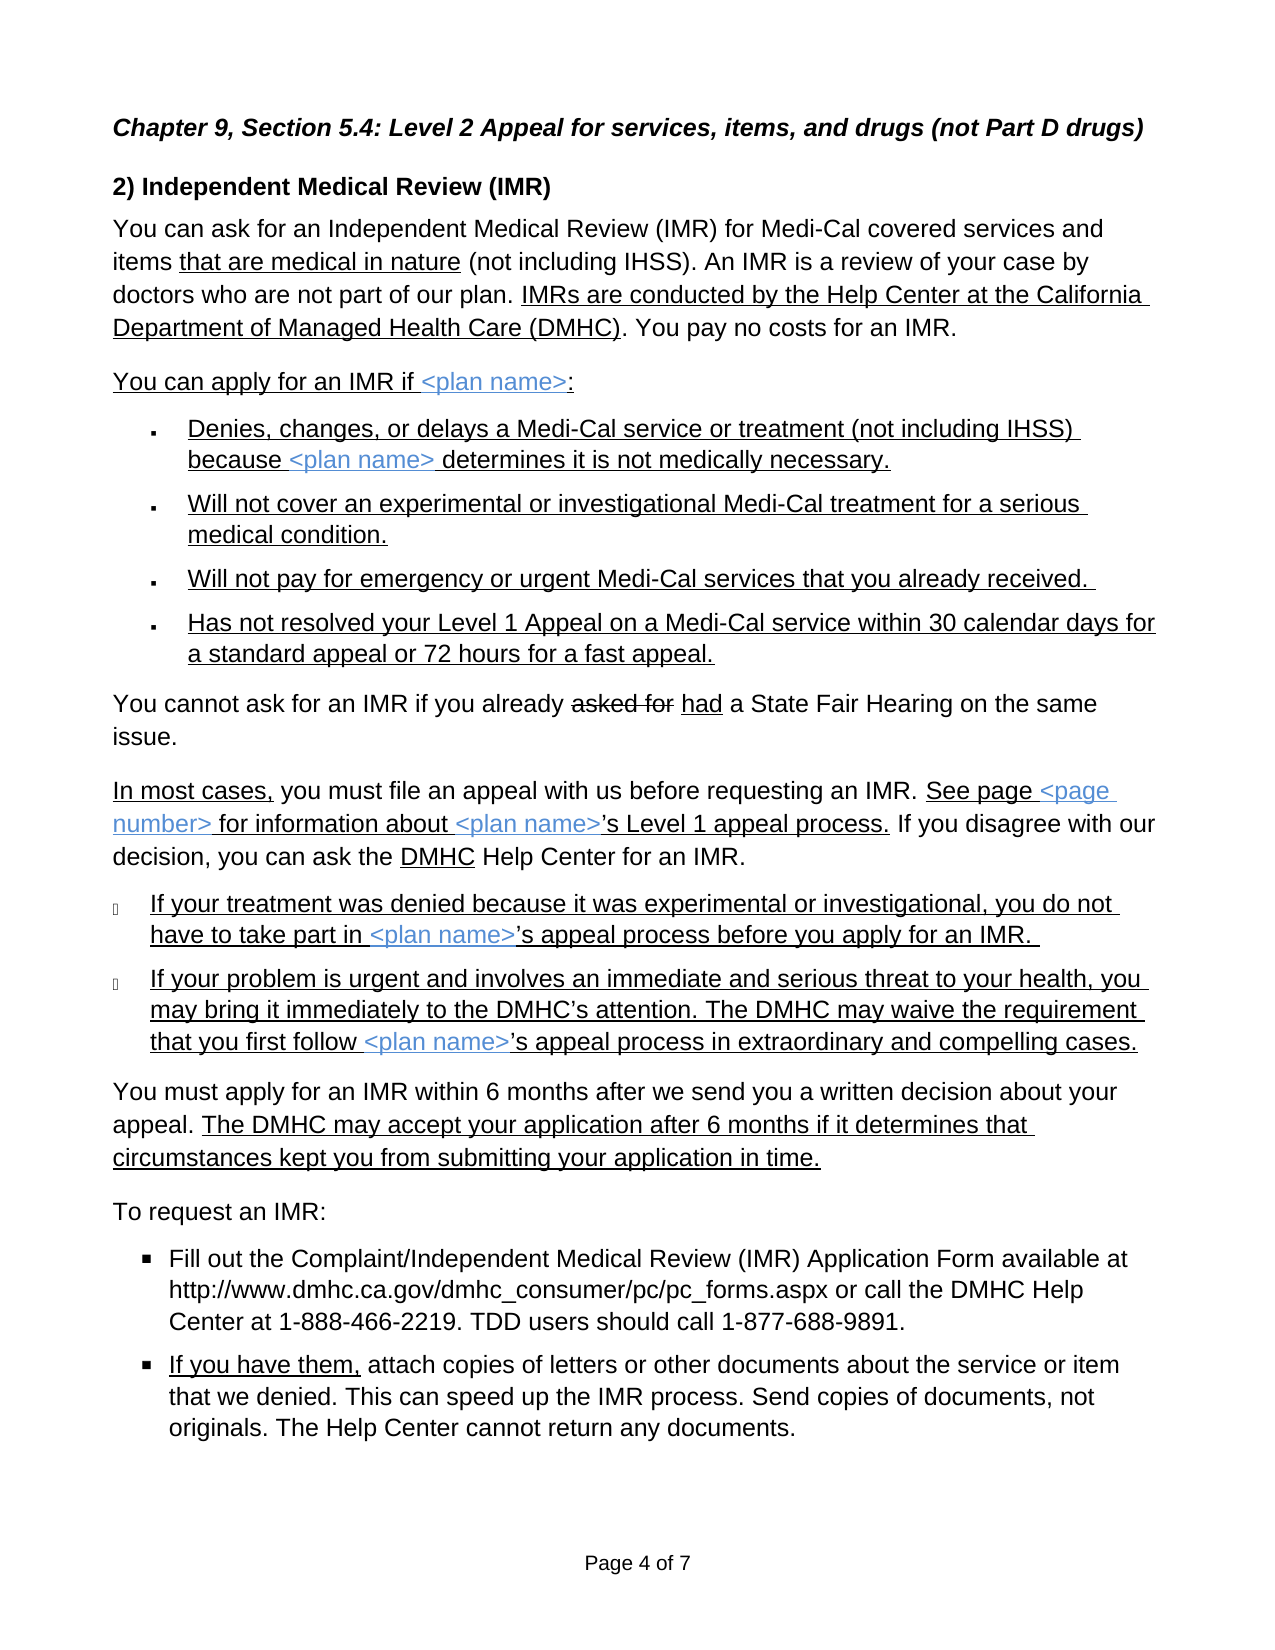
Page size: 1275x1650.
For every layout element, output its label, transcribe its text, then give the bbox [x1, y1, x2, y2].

text Chapter 9, Section 5.4: Level 2 Appeal for services, items, and drugs (not Part D drugs) [112, 112, 1162, 141]
list If your problem is urgent and involves an immediate and serious threat to your health, you may bring it immediately to the DMHC’s attention. The DMHC may waive the requirement that you first follow <plan name>’s appeal process in extraordinary and compelling cases. [112, 963, 1162, 1056]
text You cannot ask for an IMR if you already asked for had a State Fair Hearing on the same issue. [112, 689, 1162, 751]
list Fill out the Complaint/Independent Medical Review (IMR) Application Form available at http://www.dmhc.ca.gov/dmhc_consumer/pc/pc_forms.aspx or call the DMHC Help Center at 1-888-466-2219. TDD users should call 1-877-688-9891. [141, 1243, 1162, 1336]
list If your treatment was denied because it was experimental or investigational, you do not have to take part in <plan name>’s appeal process before you apply for an IMR. [112, 888, 1162, 950]
text 2) Independent Medical Review (IMR) [112, 170, 1162, 201]
list Has not resolved your Level 1 Appeal on a Medi-Cal service within 30 calendar days for a standard appeal or 72 hours for a fast appeal. [150, 606, 1162, 668]
list If you have them, attach copies of letters or other documents about the service or item that we denied. This can speed up the IMR process. Send copies of documents, not originals. The Help Center cannot return any documents. [141, 1349, 1162, 1443]
text You can apply for an IMR if <plan name>: [112, 367, 1162, 395]
text You can ask for an Independent Medical Review (IMR) for Medi-Cal covered services and items that are medical in nature (not including IHSS). An IMR is a review of your case by doctors who are not part of our plan. IMRs are conducted by the Help Center at the California Department of Managed Health Care (DMHC). You pay no costs for an IMR. [112, 214, 1162, 342]
list Will not pay for emergency or urgent Medi-Cal services that you already received. [150, 562, 1162, 593]
text You must apply for an IMR within 6 months after we send you a written decision about your appeal. The DMHC may accept your application after 6 months if it determines that circumstances kept you from submitting your application in time. [112, 1077, 1162, 1172]
list Denies, changes, or delays a Medi-Cal service or treatment (not including IHSS) because <plan name> determines it is not medically necessary. [150, 412, 1162, 475]
text In most cases, you must file an appeal with us before requesting an IMR. See page <page number> for information about <plan name>’s Level 1 appeal process. If you disagree with our decision, you can ask the DMHC Help Center for an IMR. [112, 776, 1162, 871]
list Will not cover an experimental or investigational Medi-Cal treatment for a serious medical condition. [150, 487, 1162, 550]
text To request an IMR: [112, 1197, 1162, 1226]
